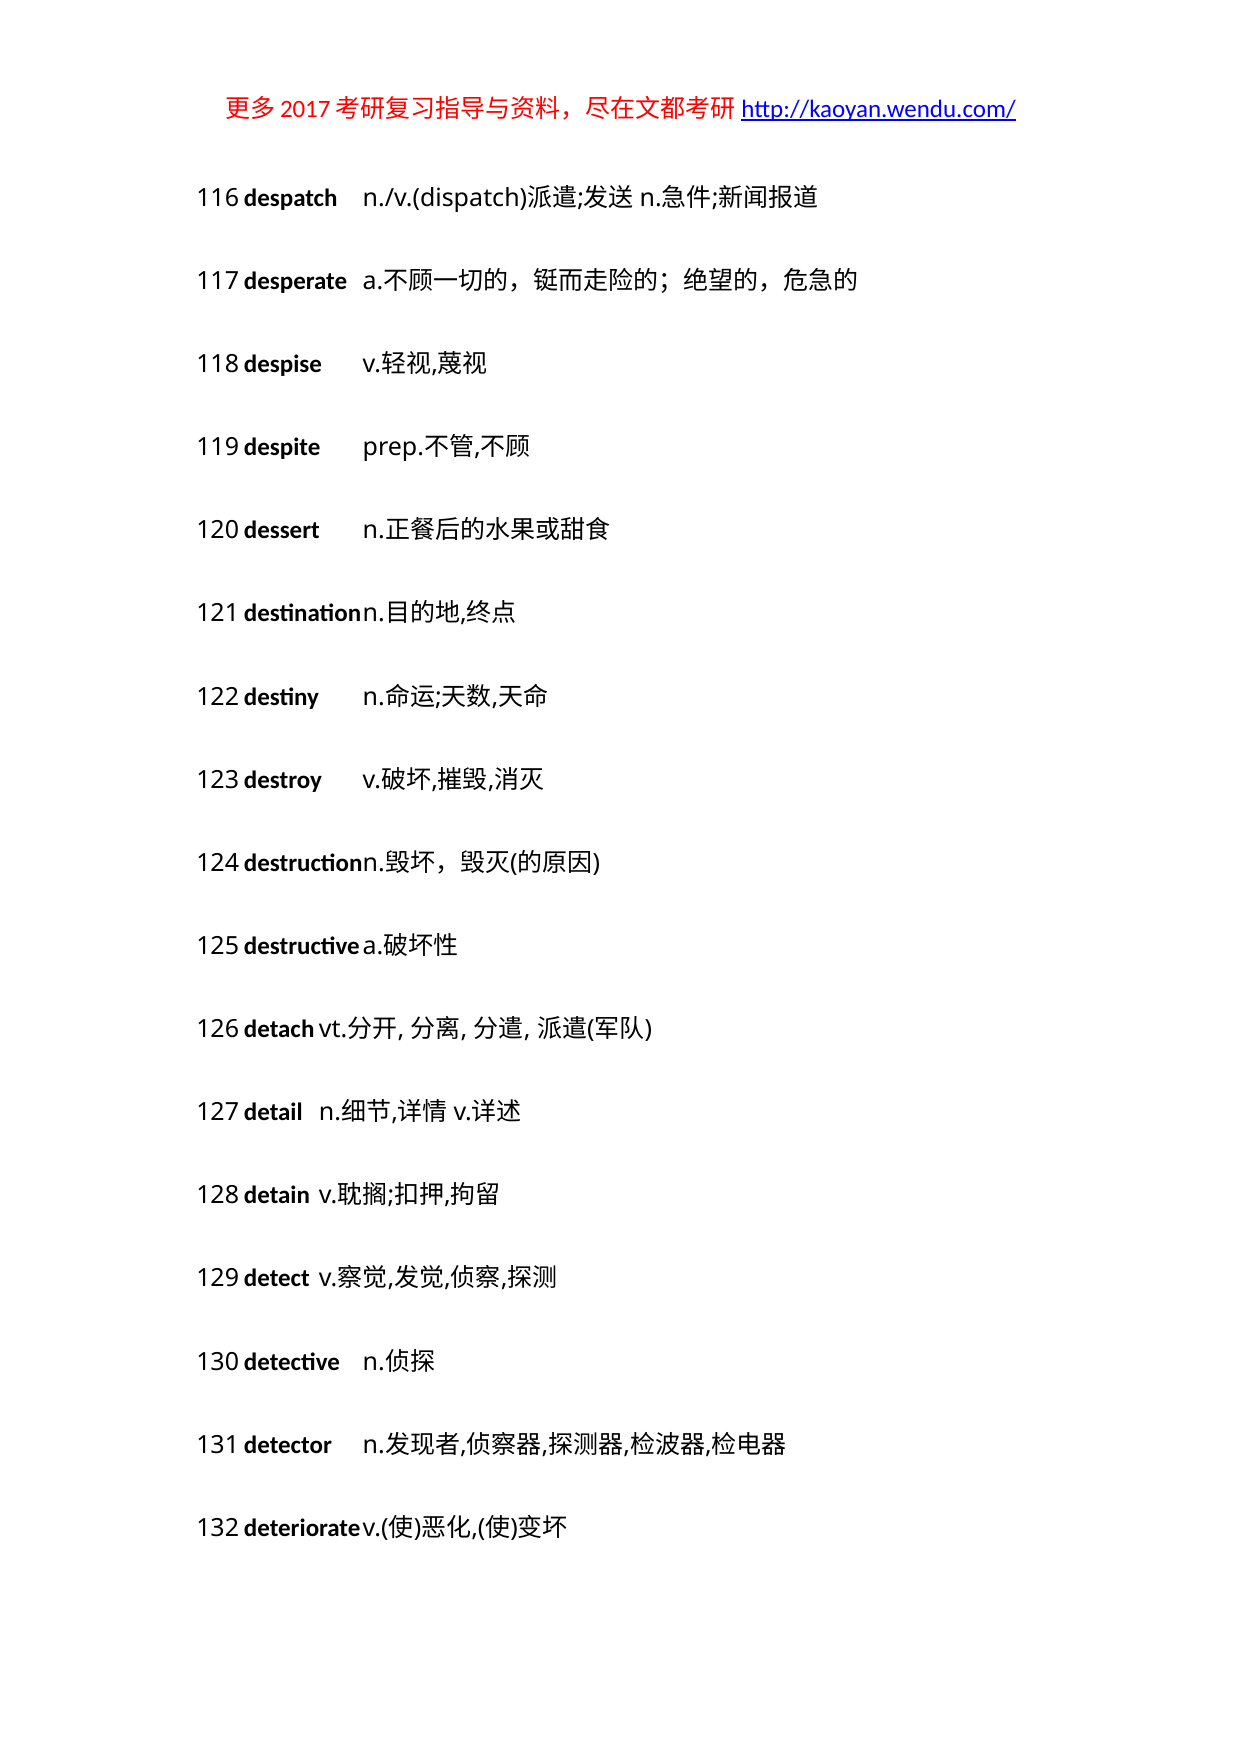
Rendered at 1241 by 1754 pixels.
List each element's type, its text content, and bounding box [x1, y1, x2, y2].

list destiny n.命运;天数,天命 [217, 662, 1053, 727]
list detective n.侦探 [217, 1327, 1053, 1392]
list detain v.耽搁;扣押,拘留 [217, 1160, 1053, 1225]
list desperate a.不顾一切的，铤而走险的；绝望的，危急的 [217, 246, 1053, 311]
list dessert n.正餐后的水果或甜食 [217, 495, 1053, 560]
list detach vt.分开, 分离, 分遣, 派遣(军队) [217, 994, 1053, 1059]
list destructive a.破坏性 [217, 911, 1053, 976]
list destroy v.破坏,摧毁,消灭 [217, 745, 1053, 810]
list destruction n.毁坏，毁灭(的原因) [217, 828, 1053, 893]
list despatch n./v.(dispatch)派遣;发送 n.急件;新闻报道 [217, 163, 1053, 228]
list despise v.轻视,蔑视 [217, 329, 1053, 394]
list destination n.目的地,终点 [217, 578, 1053, 643]
list detail n.细节,详情 v.详述 [217, 1077, 1053, 1142]
list deteriorate v.(使)恶化,(使)变坏 [217, 1493, 1053, 1558]
list despite prep.不管,不顾 [217, 412, 1053, 477]
list detector n.发现者,侦察器,探测器,检波器,检电器 [217, 1410, 1053, 1475]
list detect v.察觉,发觉,侦察,探测 [217, 1243, 1053, 1308]
